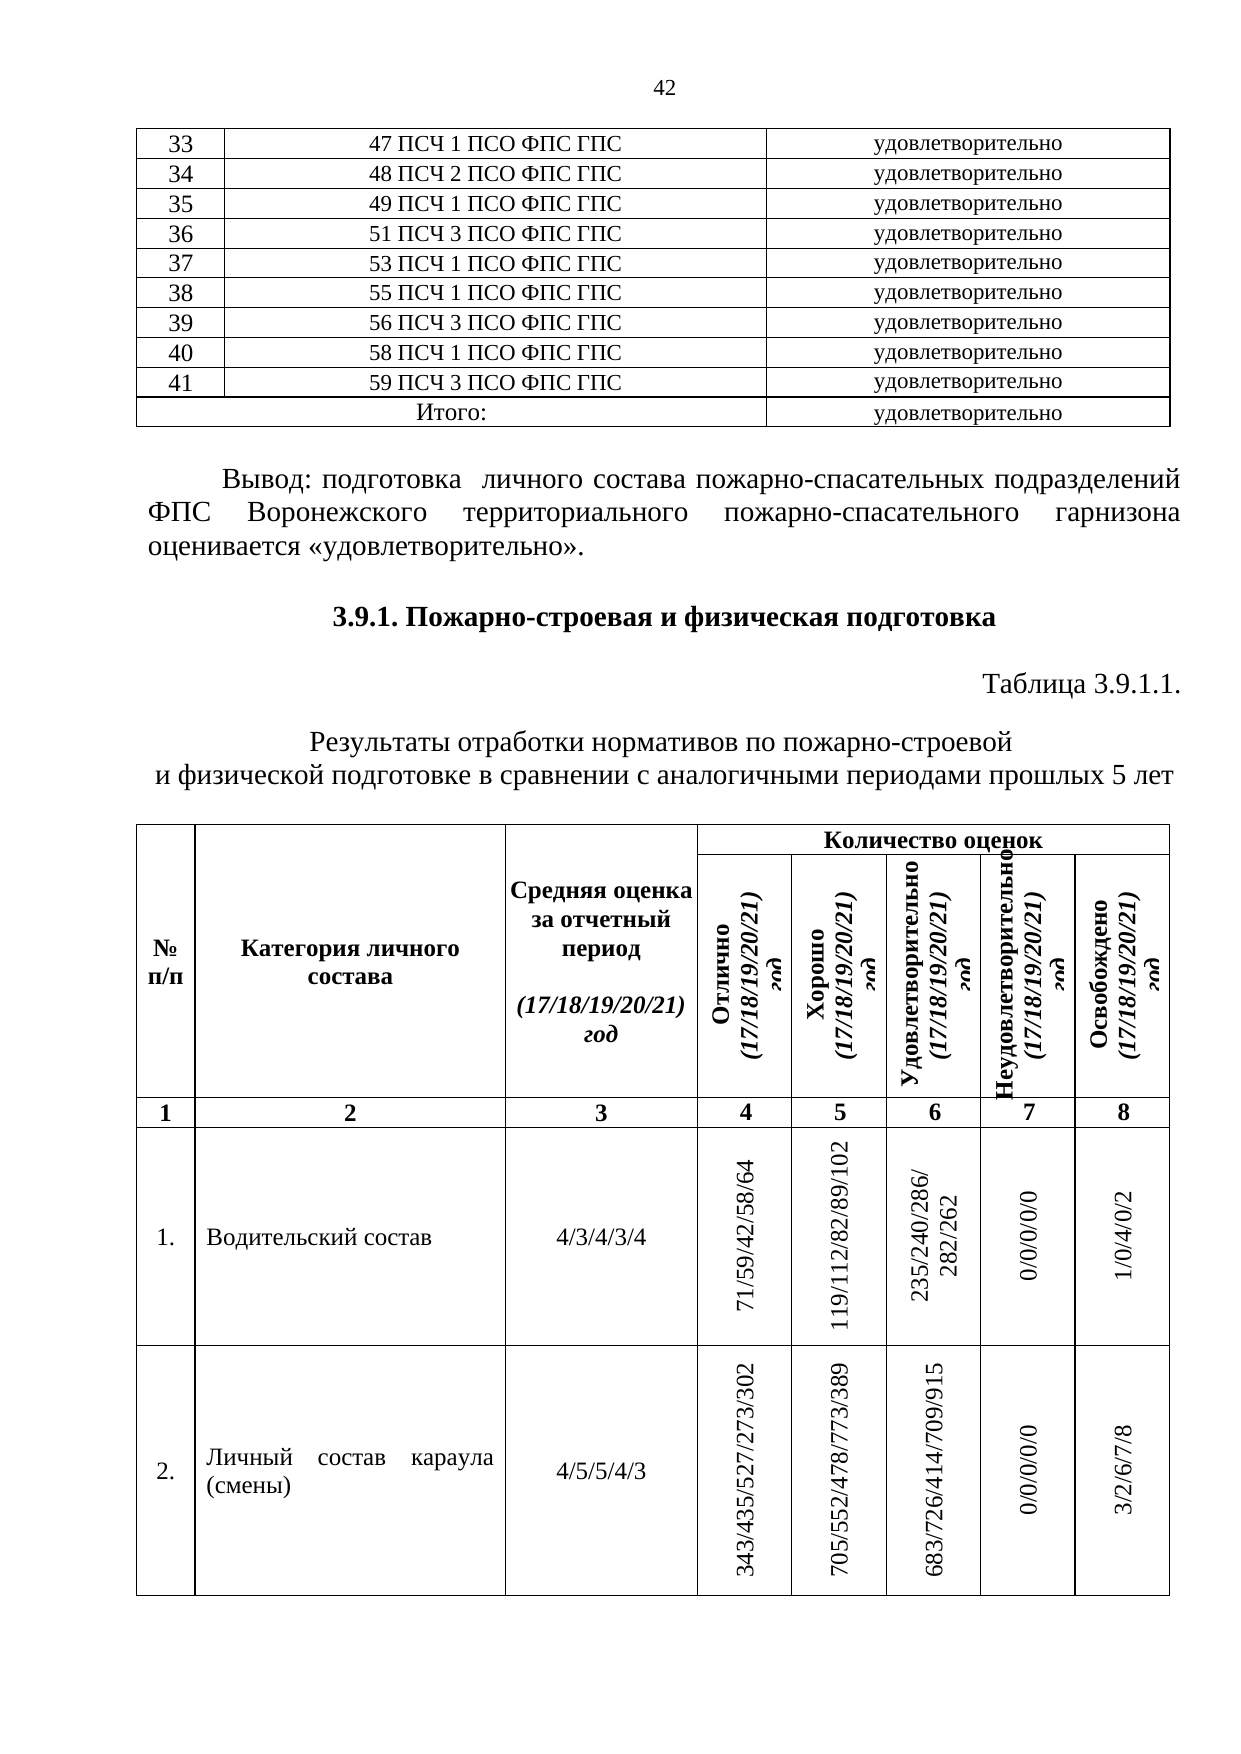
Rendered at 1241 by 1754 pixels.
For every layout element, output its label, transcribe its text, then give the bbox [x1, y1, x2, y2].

table_cell 5 [792, 1098, 886, 1127]
table_cell 1/0/4/0/2 [1076, 1128, 1169, 1344]
table_cell 4/5/5/4/3 [506, 1346, 697, 1595]
table_cell удовлетворительно [767, 129, 1169, 158]
table_cell 35 [137, 189, 224, 218]
table_header Категория личного состава [196, 825, 505, 1097]
subtitle 3.9.1. Пожарно-строевая и физическая подготовка [148, 599, 1181, 633]
table_cell 4 [698, 1098, 791, 1127]
table_cell удовлетворительно [767, 398, 1169, 426]
table_cell 39 [137, 308, 224, 337]
table_cell 0/0/0/0/0 [981, 1346, 1074, 1595]
table_cell 7 [981, 1098, 1074, 1127]
table_cell 705/552/478/773/389 [792, 1346, 886, 1595]
table_cell 37 [137, 249, 224, 277]
table_cell удовлетворительно [767, 219, 1169, 247]
table_cell 1 [137, 1098, 194, 1127]
table_cell 49 ПСЧ 1 ПСО ФПС ГПС [225, 189, 766, 218]
table_cell Отлично (17/18/19/20/21) год [698, 855, 791, 1097]
table_cell 47 ПСЧ 1 ПСО ФПС ГПС [225, 129, 766, 158]
table_cell 235/240/286/ 282/262 [887, 1128, 980, 1344]
text Результаты отработки нормативов по пожарно-строевой и физической подготовке в сравнении с аналогичными периодами прошлых 5 лет [148, 724, 1181, 791]
table_cell 4/3/4/3/4 [506, 1128, 697, 1344]
table_cell 119/112/82/89/102 [792, 1128, 886, 1344]
table_cell 51 ПСЧ 3 ПСО ФПС ГПС [225, 219, 766, 247]
table_cell удовлетворительно [767, 189, 1169, 218]
table_cell 33 [137, 129, 224, 158]
table_cell 1. [137, 1128, 194, 1344]
table_cell 41 [137, 368, 224, 396]
table_cell удовлетворительно [767, 159, 1169, 188]
table_cell 48 ПСЧ 2 ПСО ФПС ГПС [225, 159, 766, 188]
table_header Средняя оценка за отчетный период (17/18/19/20/21) год [506, 825, 697, 1097]
table_cell Освобождено (17/18/19/20/21) год [1076, 855, 1169, 1097]
table_cell Неудовлетворительно (17/18/19/20/21) год [981, 855, 1074, 1097]
table_cell 8 [1076, 1098, 1169, 1127]
table_cell 40 [137, 338, 224, 367]
table_cell 0/0/0/0/0 [981, 1128, 1074, 1344]
table_cell Итого: [137, 398, 766, 426]
table_cell удовлетворительно [767, 249, 1169, 277]
table_cell 36 [137, 219, 224, 247]
table_cell удовлетворительно [767, 308, 1169, 337]
table_cell 59 ПСЧ 3 ПСО ФПС ГПС [225, 368, 766, 396]
table_cell удовлетворительно [767, 278, 1169, 307]
table_cell 3 [506, 1098, 697, 1127]
table_cell удовлетворительно [767, 338, 1169, 367]
table_cell 38 [137, 278, 224, 307]
table_header № п/п [137, 825, 194, 1097]
table_cell 683/726/414/709/915 [887, 1346, 980, 1595]
table_cell 53 ПСЧ 1 ПСО ФПС ГПС [225, 249, 766, 277]
table_header Количество оценок [698, 825, 1169, 854]
table_cell 55 ПСЧ 1 ПСО ФПС ГПС [225, 278, 766, 307]
table_cell 71/59/42/58/64 [698, 1128, 791, 1344]
table_cell 58 ПСЧ 1 ПСО ФПС ГПС [225, 338, 766, 367]
table_cell 2 [196, 1098, 505, 1127]
table_cell 3/2/6/7/8 [1076, 1346, 1169, 1595]
table_cell Личный состав караула (смены) [196, 1346, 505, 1595]
table_cell Водительский состав [196, 1128, 505, 1344]
table_cell Удовлетворительно (17/18/19/20/21) год [887, 855, 980, 1097]
text Вывод: подготовка личного состава пожарно-спасательных подразделений ФПС Воронежского территориального пожарно-спасательного гарнизона оценивается «удовлетворительно». [148, 461, 1181, 561]
table_cell 2. [137, 1346, 194, 1595]
text Таблица 3.9.1.1. [148, 666, 1181, 700]
table_cell удовлетворительно [767, 368, 1169, 396]
table_cell 6 [887, 1098, 980, 1127]
table_cell 56 ПСЧ 3 ПСО ФПС ГПС [225, 308, 766, 337]
table_cell Хорошо (17/18/19/20/21) год [792, 855, 886, 1097]
table_cell 343/435/527/273/302 [698, 1346, 791, 1595]
table_cell 34 [137, 159, 224, 188]
